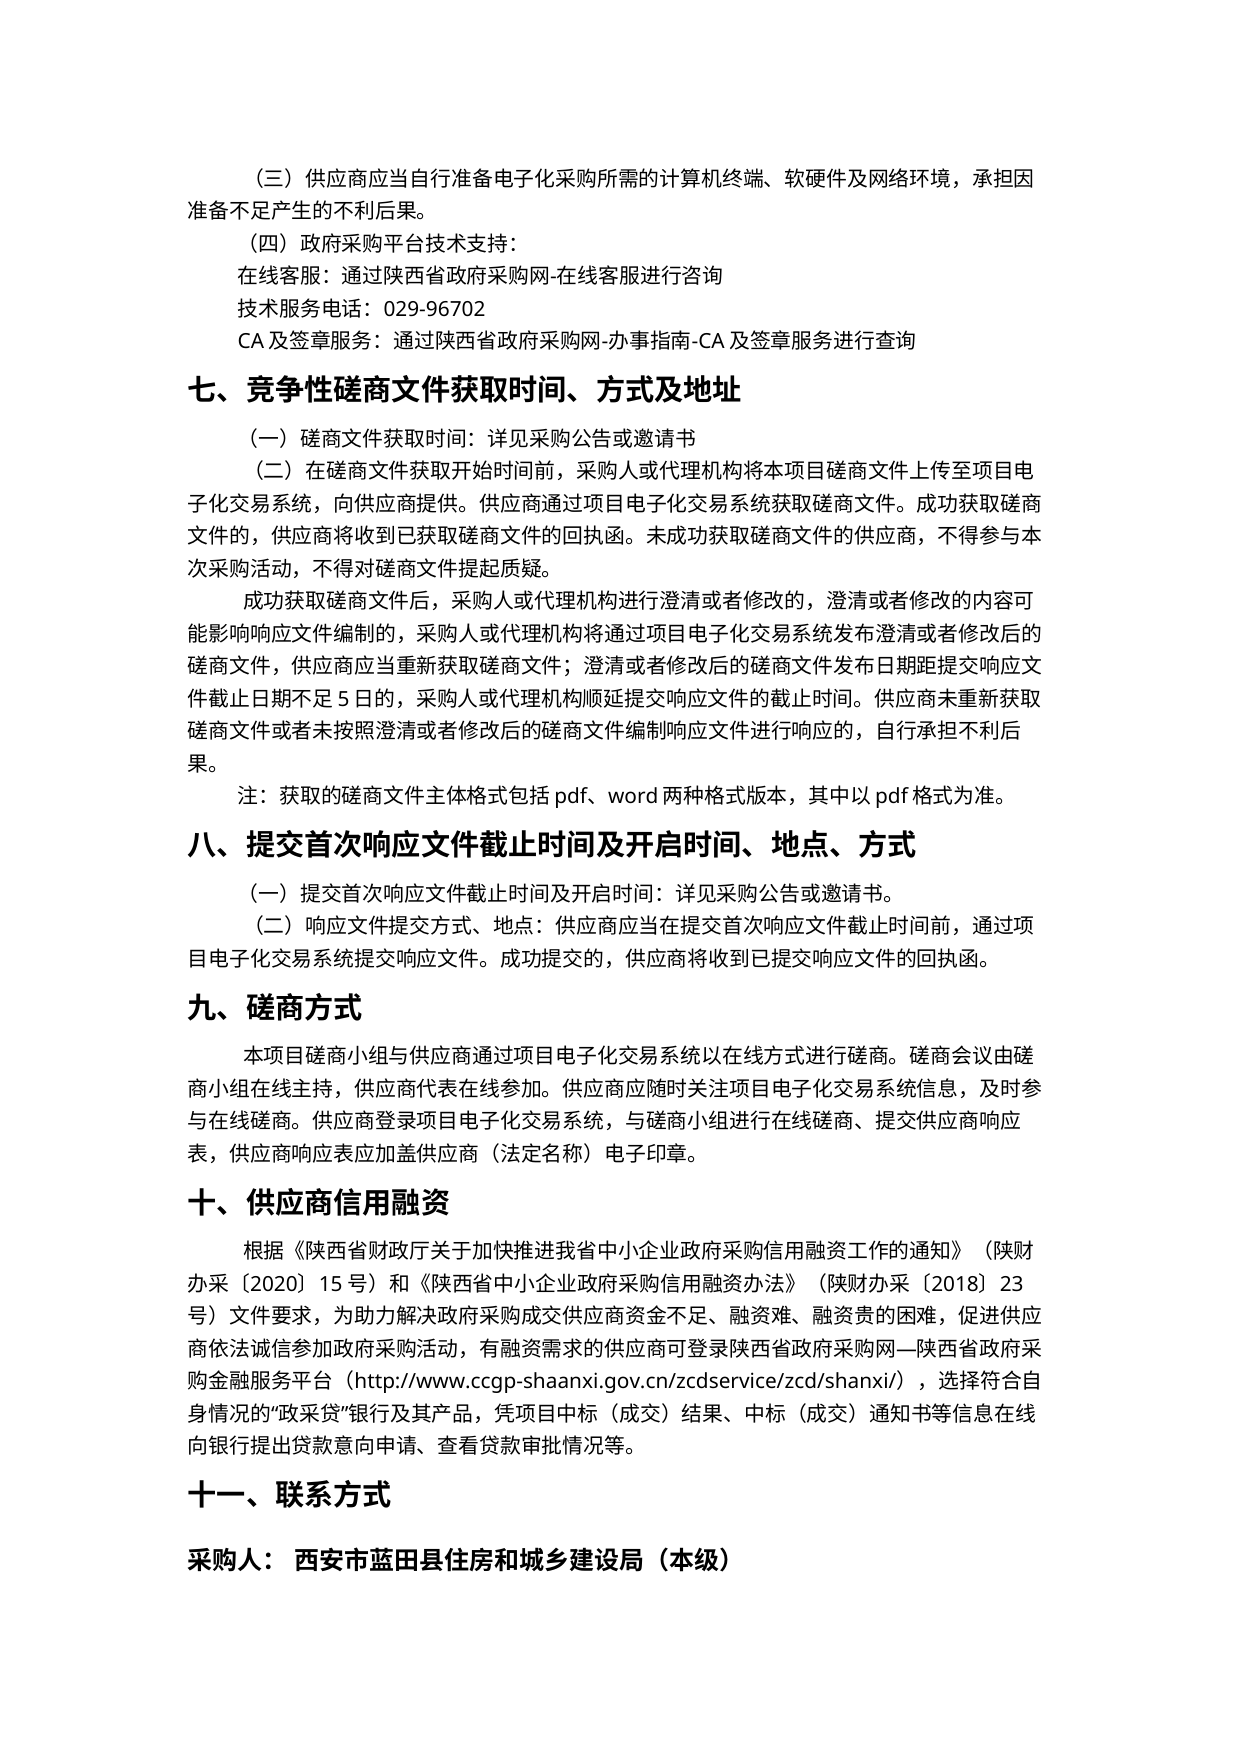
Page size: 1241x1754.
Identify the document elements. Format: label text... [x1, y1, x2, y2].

text （四）政府采购平台技术支持： [187, 227, 1053, 259]
text 十、供应商信用融资 [187, 1169, 1053, 1234]
text 十一、联系方式 [187, 1462, 1053, 1527]
text 技术服务电话：029-96702 [187, 292, 1053, 324]
text 七、竞争性磋商文件获取时间、方式及地址 [187, 357, 1053, 422]
text 本项目磋商小组与供应商通过项目电子化交易系统以在线方式进行磋商。磋商会议由磋商小组在线主持，供应商代表在线参加。供应商应随时关注项目电子化交易系统信息，及时参与在线磋商。供应商登录项目电子化交易系统，与磋商小组进行在线磋商、提交供应商响应表，供应商响应表应加盖供应商（法定名称）电子印章。 [187, 1039, 1053, 1169]
text 八、提交首次响应文件截止时间及开启时间、地点、方式 [187, 812, 1053, 877]
text （二）响应文件提交方式、地点：供应商应当在提交首次响应文件截止时间前，通过项目电子化交易系统提交响应文件。成功提交的，供应商将收到已提交响应文件的回执函。 [187, 909, 1053, 974]
text （一）提交首次响应文件截止时间及开启时间：详见采购公告或邀请书。 [187, 877, 1053, 909]
text 采购人： 西安市蓝田县住房和城乡建设局（本级） [187, 1527, 1053, 1592]
text 成功获取磋商文件后，采购人或代理机构进行澄清或者修改的，澄清或者修改的内容可能影响响应文件编制的，采购人或代理机构将通过项目电子化交易系统发布澄清或者修改后的磋商文件，供应商应当重新获取磋商文件；澄清或者修改后的磋商文件发布日期距提交响应文件截止日期不足5日的，采购人或代理机构顺延提交响应文件的截止时间。供应商未重新获取磋商文件或者未按照澄清或者修改后的磋商文件编制响应文件进行响应的，自行承担不利后果。 [187, 584, 1053, 779]
text 根据《陕西省财政厅关于加快推进我省中小企业政府采购信用融资工作的通知》（陕财办采〔2020〕15 号）和《陕西省中小企业政府采购信用融资办法》（陕财办采〔2018〕23 号）文件要求，为助力解决政府采购成交供应商资金不足、融资难、融资贵的困难，促进供应商依法诚信参加政府采购活动，有融资需求的供应商可登录陕西省政府采购网—陕西省政府采购金融服务平台（http://www.ccgp-shaanxi.gov.cn/zcdservice/zcd/shanxi/），选择符合自身情况的“政采贷”银行及其产品，凭项目中标（成交）结果、中标（成交）通知书等信息在线向银行提出贷款意向申请、查看贷款审批情况等。 [187, 1234, 1053, 1462]
text CA及签章服务：通过陕西省政府采购网-办事指南-CA及签章服务进行查询 [187, 324, 1053, 357]
text 九、磋商方式 [187, 974, 1053, 1039]
text （一）磋商文件获取时间：详见采购公告或邀请书 [187, 422, 1053, 454]
text （二）在磋商文件获取开始时间前，采购人或代理机构将本项目磋商文件上传至项目电子化交易系统，向供应商提供。供应商通过项目电子化交易系统获取磋商文件。成功获取磋商文件的，供应商将收到已获取磋商文件的回执函。未成功获取磋商文件的供应商，不得参与本次采购活动，不得对磋商文件提起质疑。 [187, 454, 1053, 584]
text 在线客服：通过陕西省政府采购网-在线客服进行咨询 [187, 259, 1053, 292]
text 注：获取的磋商文件主体格式包括pdf、word两种格式版本，其中以pdf格式为准。 [187, 779, 1053, 812]
text （三）供应商应当自行准备电子化采购所需的计算机终端、软硬件及网络环境，承担因准备不足产生的不利后果。 [187, 162, 1053, 227]
